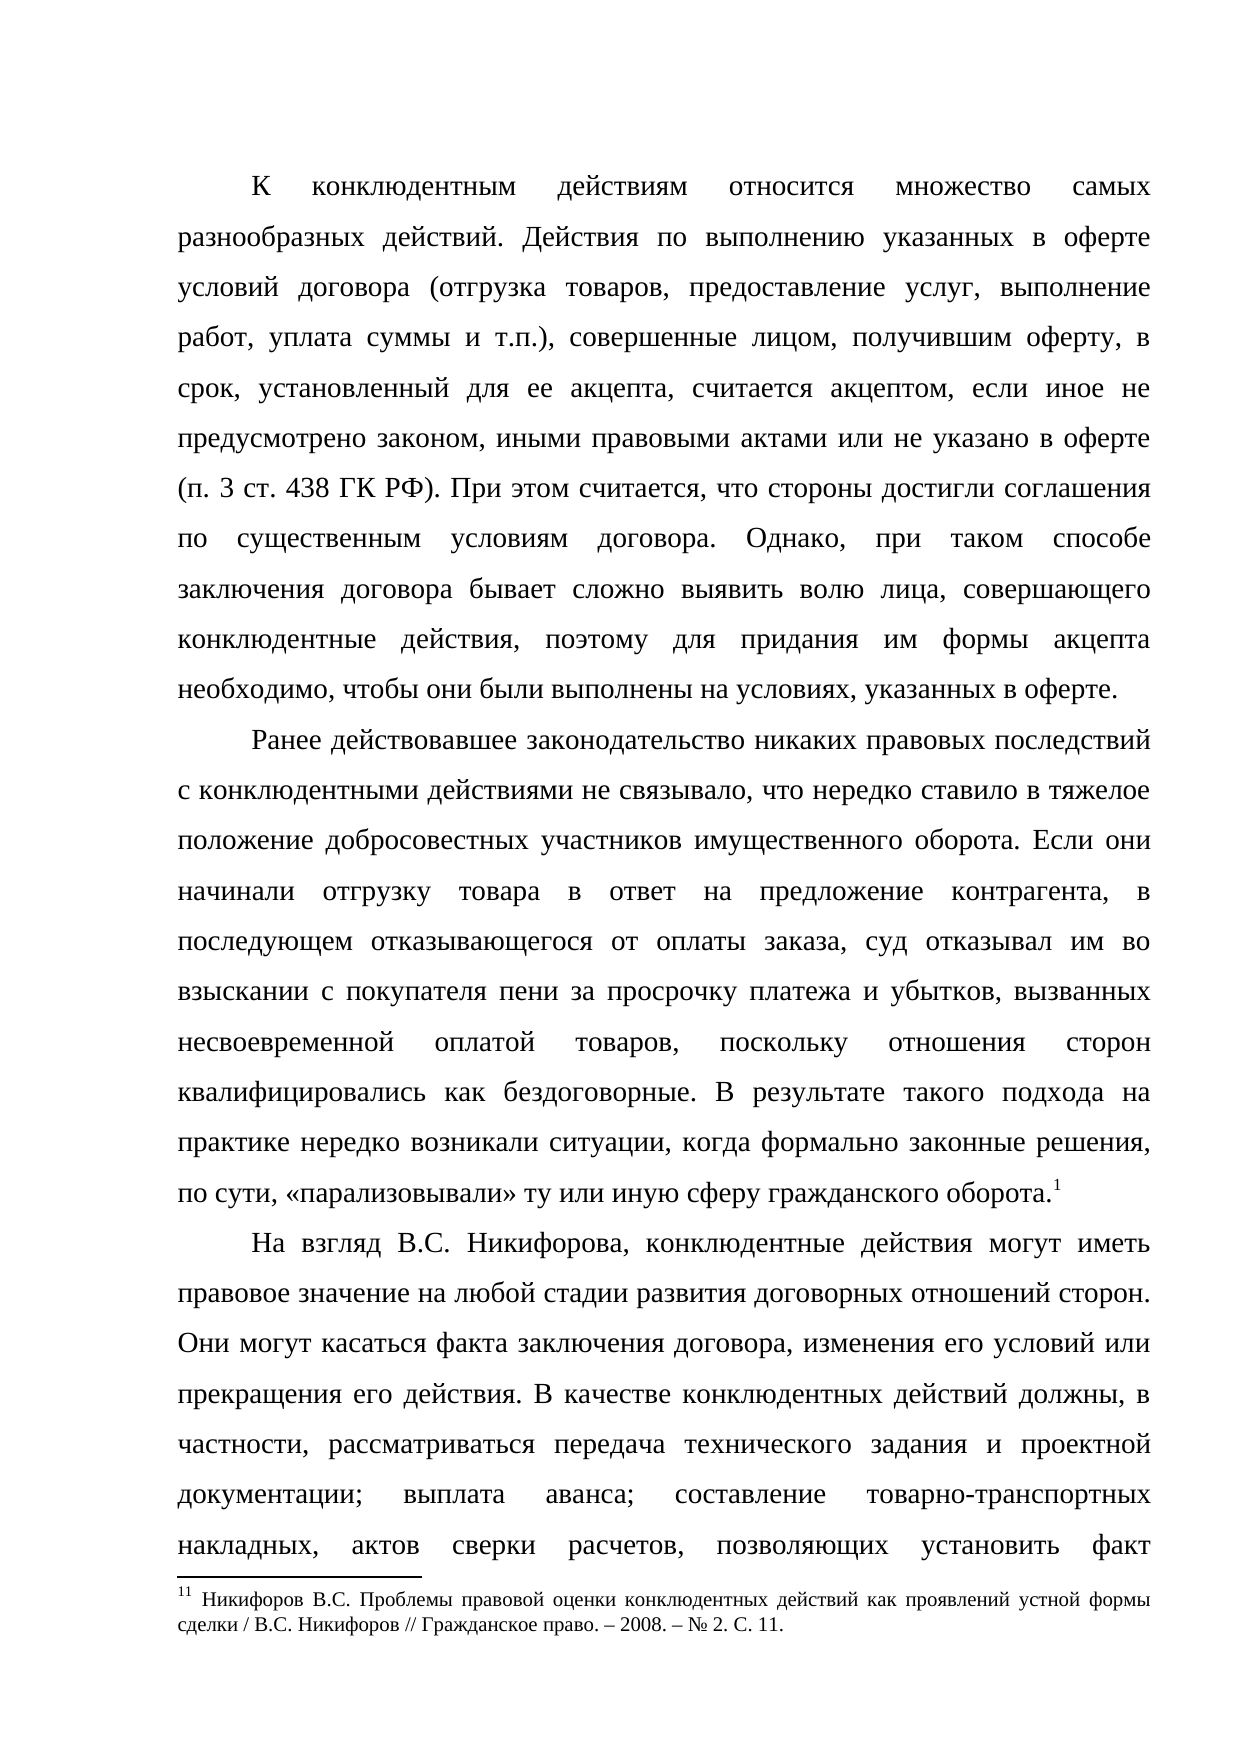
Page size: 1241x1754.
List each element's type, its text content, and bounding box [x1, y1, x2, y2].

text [177, 1225, 1152, 1560]
text Ранее действовавшее законодательство никаких правовых последствий с конклюдентными действиями не связывало, что нередко ставило в тяжелое положение добросовестных участников имущественного оборота. Если они начинали отгрузку товара в ответ на предложение контрагента, в последующем отказывающегося от оплаты заказа, суд отказывал им во взыскании с покупателя пени за просрочку платежа и убытков, вызванных несвоевременной оплатой товаров, поскольку отношения сторон квалифицировались как бездоговорные. В результате такого подхода на практике нередко возникали ситуации, когда формально законные решения, по сути, «парализовывали» ту или иную сферу гражданского оборота.1 [177, 722, 1152, 1208]
text К конклюдентным действиям относится множество самых разнообразных действий. Действия по выполнению указанных в оферте условий договора (отгрузка товаров, предоставление услуг, выполнение работ, уплата суммы и т.п.), совершенные лицом, получившим оферту, в срок, установленный для ее акцепта, считается акцептом, если иное не предусмотрено законом, иными правовыми актами или не указано в оферте (п. 3 ст. 438 ГК РФ). При этом считается, что стороны достигли соглашения по существенным условиям договора. Однако, при таком способе заключения договора бывает сложно выявить волю лица, совершающего конклюдентные действия, поэтому для придания им формы акцепта необходимо, чтобы они были выполнены на условиях, указанных в оферте. [177, 168, 1152, 705]
